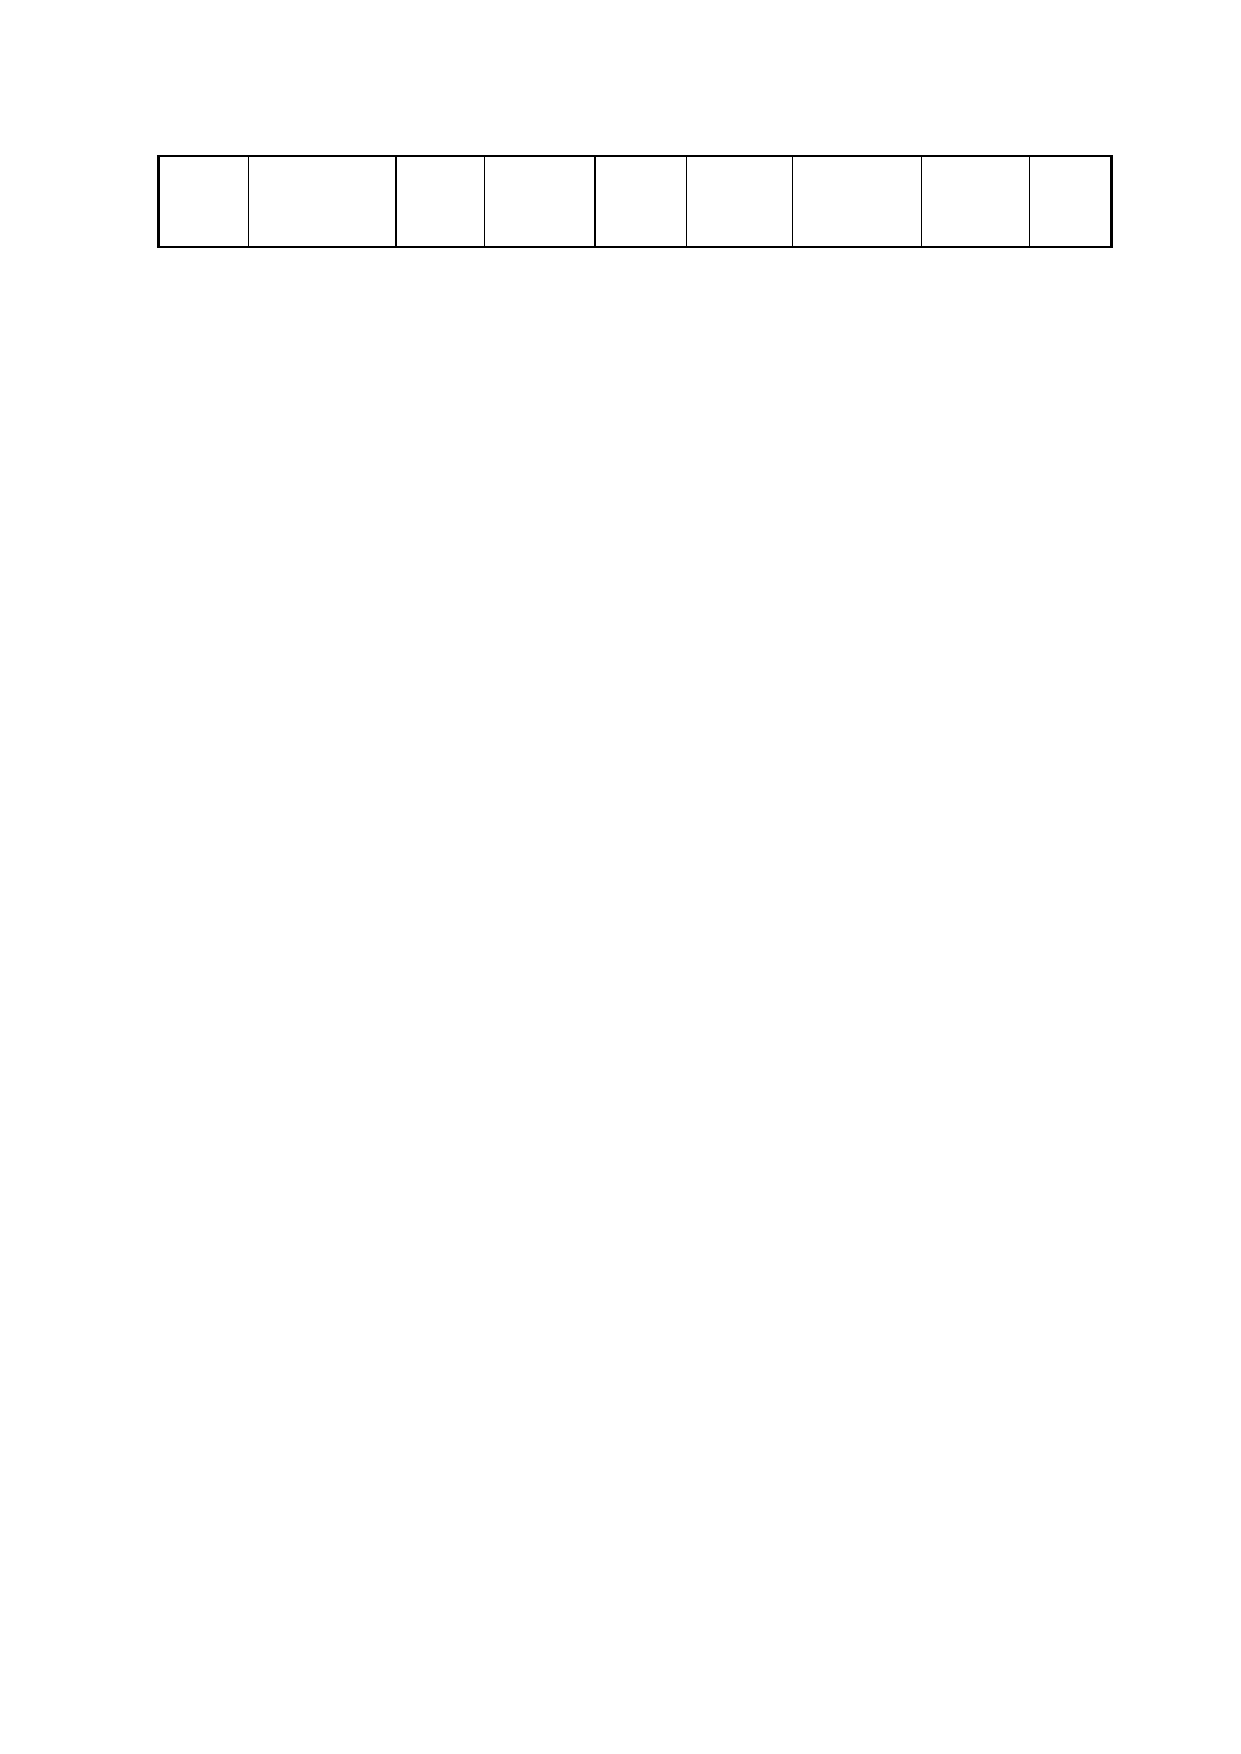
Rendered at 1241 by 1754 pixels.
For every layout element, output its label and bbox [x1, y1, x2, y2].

table_cell [397, 157, 484, 246]
table_cell [687, 157, 792, 246]
table_cell [249, 157, 395, 246]
table_cell [485, 157, 594, 246]
table_cell [793, 157, 921, 246]
table_cell [596, 157, 686, 246]
table_cell [160, 157, 248, 246]
table_cell [1030, 157, 1110, 246]
table_cell [922, 157, 1029, 246]
